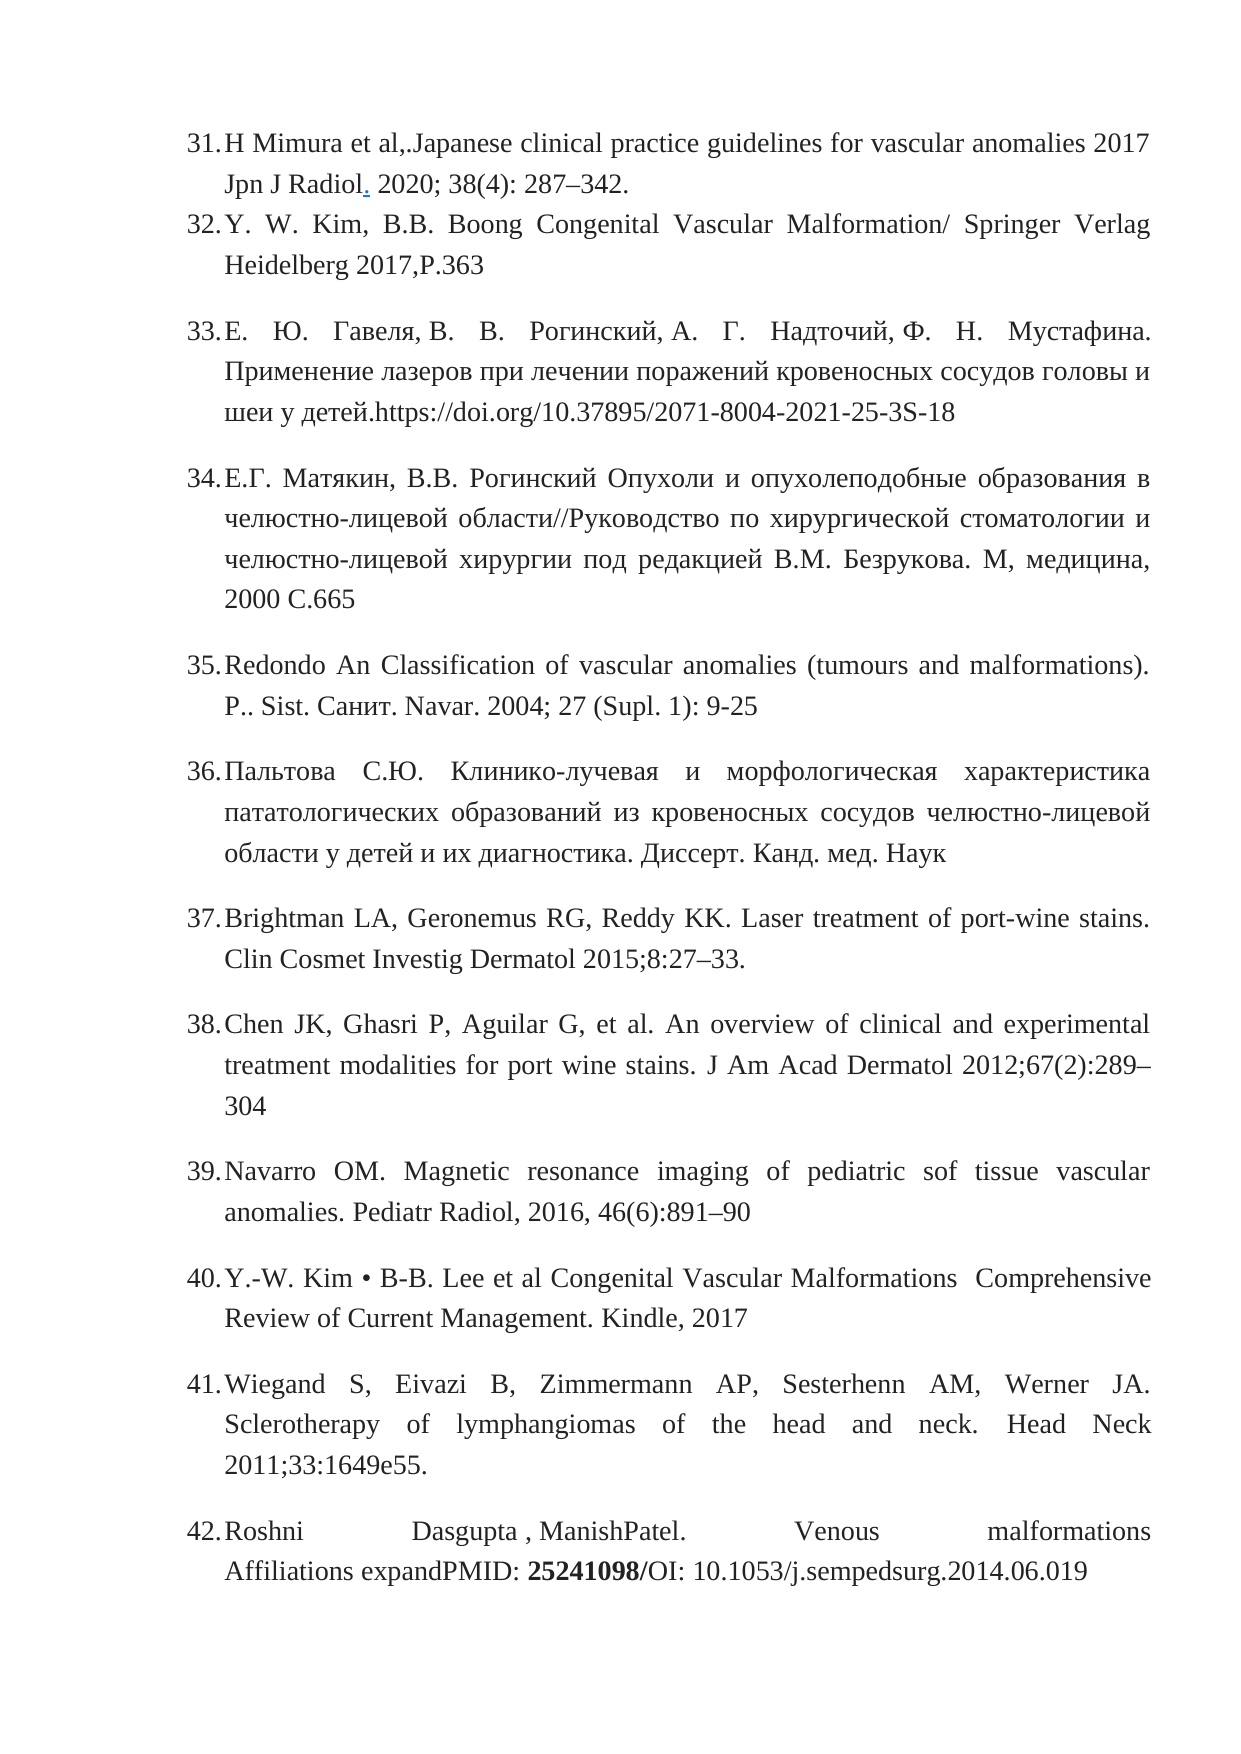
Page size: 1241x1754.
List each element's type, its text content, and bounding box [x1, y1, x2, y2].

list Brightman LA, Geronemus RG, Reddy KK. Laser treatment of port-wine stains. Clin Cosmet Investig Dermatol 2015;8:27–33. [187, 893, 1152, 974]
list Y. W. Kim, B.B. Boong Congenital Vascular Malformation/ Springer Verlag Heidelberg 2017,P.363 [187, 199, 1152, 281]
list Roshni Dasgupta , ManishPatel. Venous malformations Affiliations expandPMID: 25241098/OI: 10.1053/j.sempedsurg.2014.06.019 [187, 1506, 1152, 1587]
list Пальтова С.Ю. Клинико-лучевая и морфологическая характеристика пататологических образований из кровеносных сосудов челюстно-лицевой области у детей и их диагностика. Диссерт. Канд. мед. Наук [187, 746, 1152, 868]
list Wiegand S, Eivazi B, Zimmermann AP, Sesterhenn AM, Werner JA. Sclerotherapy of lymphangiomas of the head and neck. Head Neck 2011;33:1649e55. [187, 1359, 1152, 1481]
list Е. Ю. Гавеля, В. В. Рогинский, А. Г. Надточий, Ф. Н. Мустафина. Применение лазеров при лечении поражений кровеносных сосудов головы и шеи у детей.https://doi.org/10.37895/2071-8004-2021-25-3S-18 [187, 306, 1152, 427]
list Navarro OM. Magnetic resonance imaging of pediatric sof tissue vascular anomalies. Pediatr Radiol, 2016, 46(6):891–90 [187, 1146, 1152, 1227]
list Е.Г. Матякин, В.В. Рогинский Опухоли и опухолеподобные образования в челюстно-лицевой области//Руководство по хирургической стоматологии и челюстно-лицевой хирургии под редакцией В.М. Безрукова. М, медицина, 2000 С.665 [187, 452, 1152, 615]
list Chen JK, Ghasri P, Aguilar G, et al. An overview of clinical and experimental treatment modalities for port wine stains. J Am Acad Dermatol 2012;67(2):289–304 [187, 999, 1152, 1121]
list Y.-W. Kim • B-B. Lee et al Congenital Vascular Malformations Comprehensive Review of Current Management. Kindle, 2017 [187, 1252, 1152, 1334]
list Redondo An Classification of vascular anomalies (tumours and malformations). P.. Sist. Санит. Navar. 2004; 27 (Supl. 1): 9-25 [187, 640, 1152, 721]
list H Mimura et al,.Japanese clinical practice guidelines for vascular anomalies 2017 Jpn J Radiol. 2020; 38(4): 287–342. [187, 118, 1152, 199]
